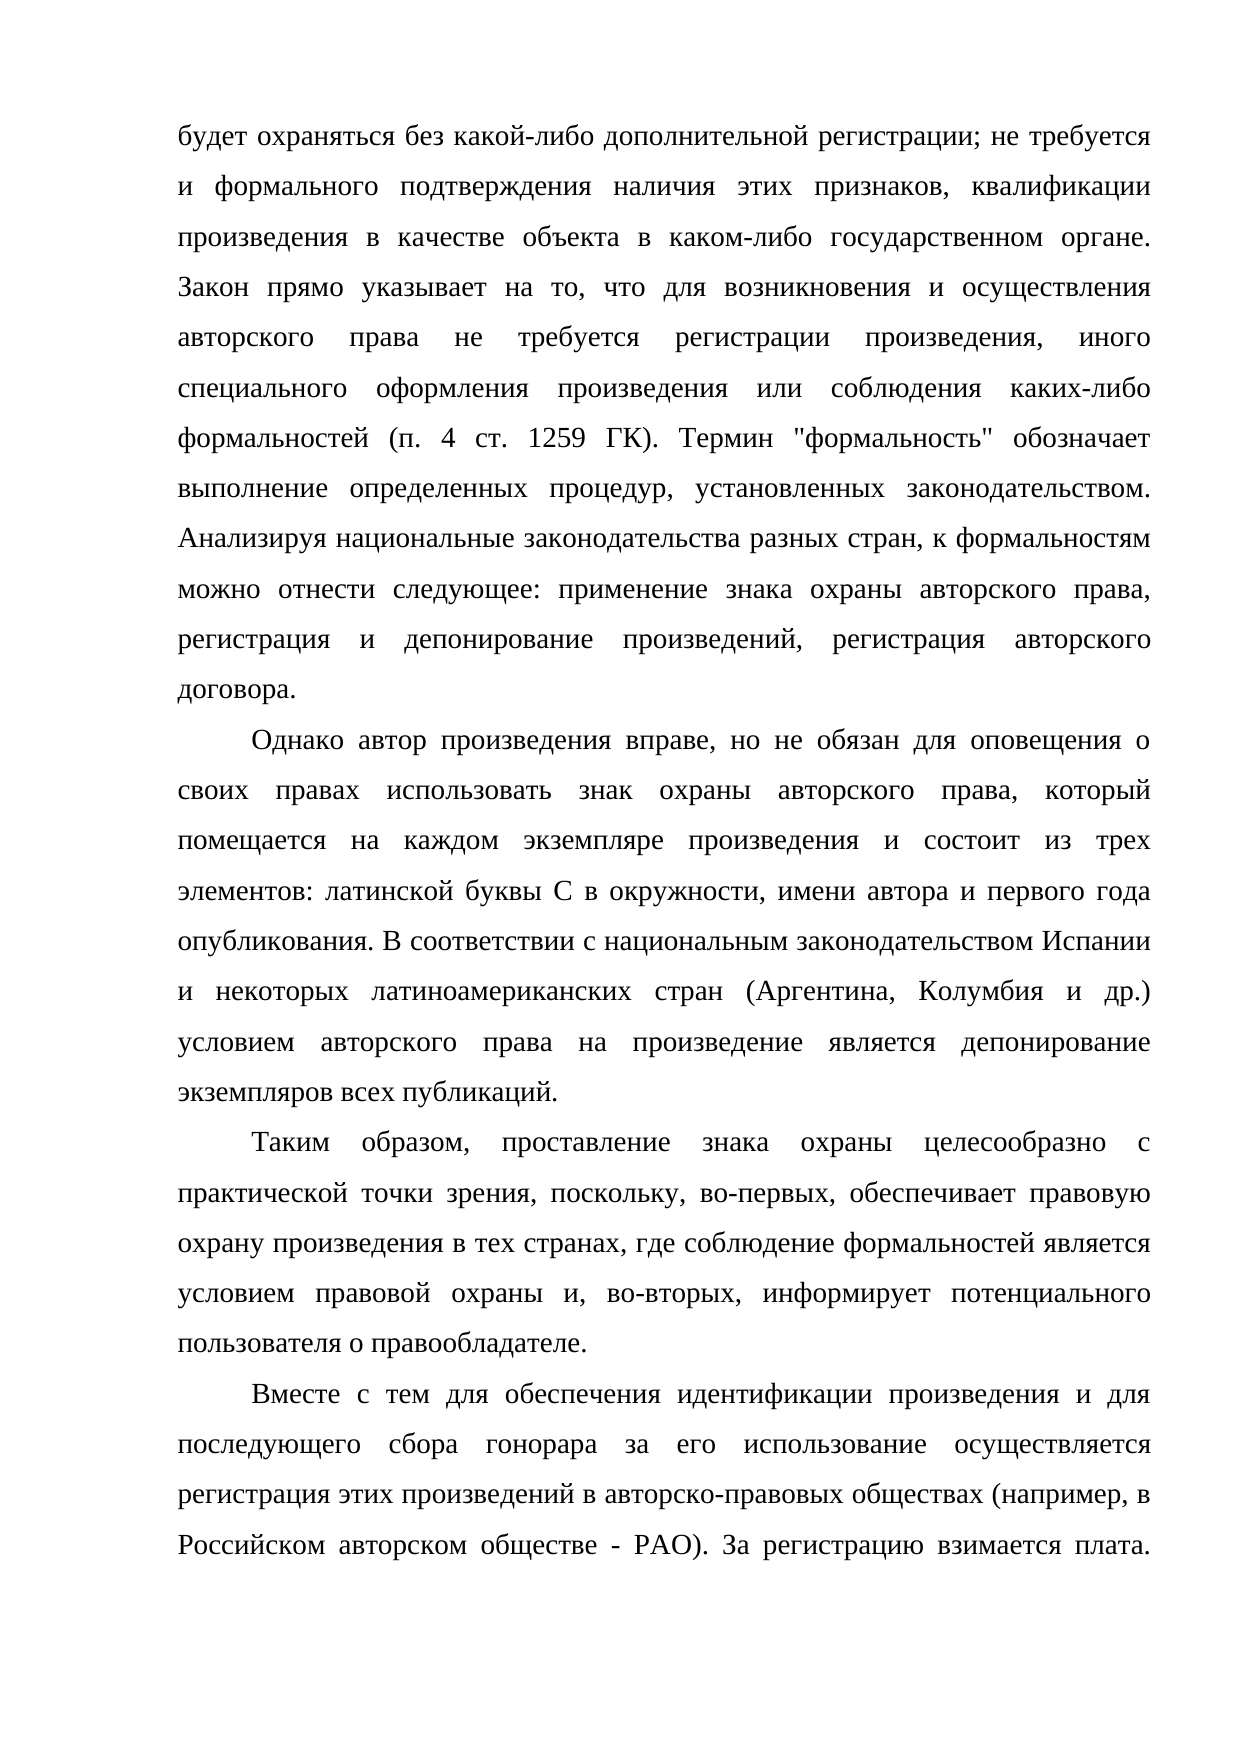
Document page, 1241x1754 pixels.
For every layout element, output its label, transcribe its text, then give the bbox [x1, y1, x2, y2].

text Однако автор произведения вправе, но не обязан для оповещения о своих правах использовать знак охраны авторского права, который помещается на каждом экземпляре произведения и состоит из трех элементов: латинской буквы C в окружности, имени автора и первого года опубликования. В соответствии с национальным законодательством Испании и некоторых латиноамериканских стран (Аргентина, Колумбия и др.) условием авторского права на произведение является депонирование экземпляров всех публикаций. [177, 722, 1152, 1108]
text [177, 118, 1152, 705]
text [177, 1376, 1152, 1560]
text Таким образом, проставление знака охраны целесообразно с практической точки зрения, поскольку, во-первых, обеспечивает правовую охрану произведения в тех странах, где соблюдение формальностей является условием правовой охраны и, во-вторых, информирует потенциального пользователя о правообладателе. [177, 1124, 1152, 1359]
